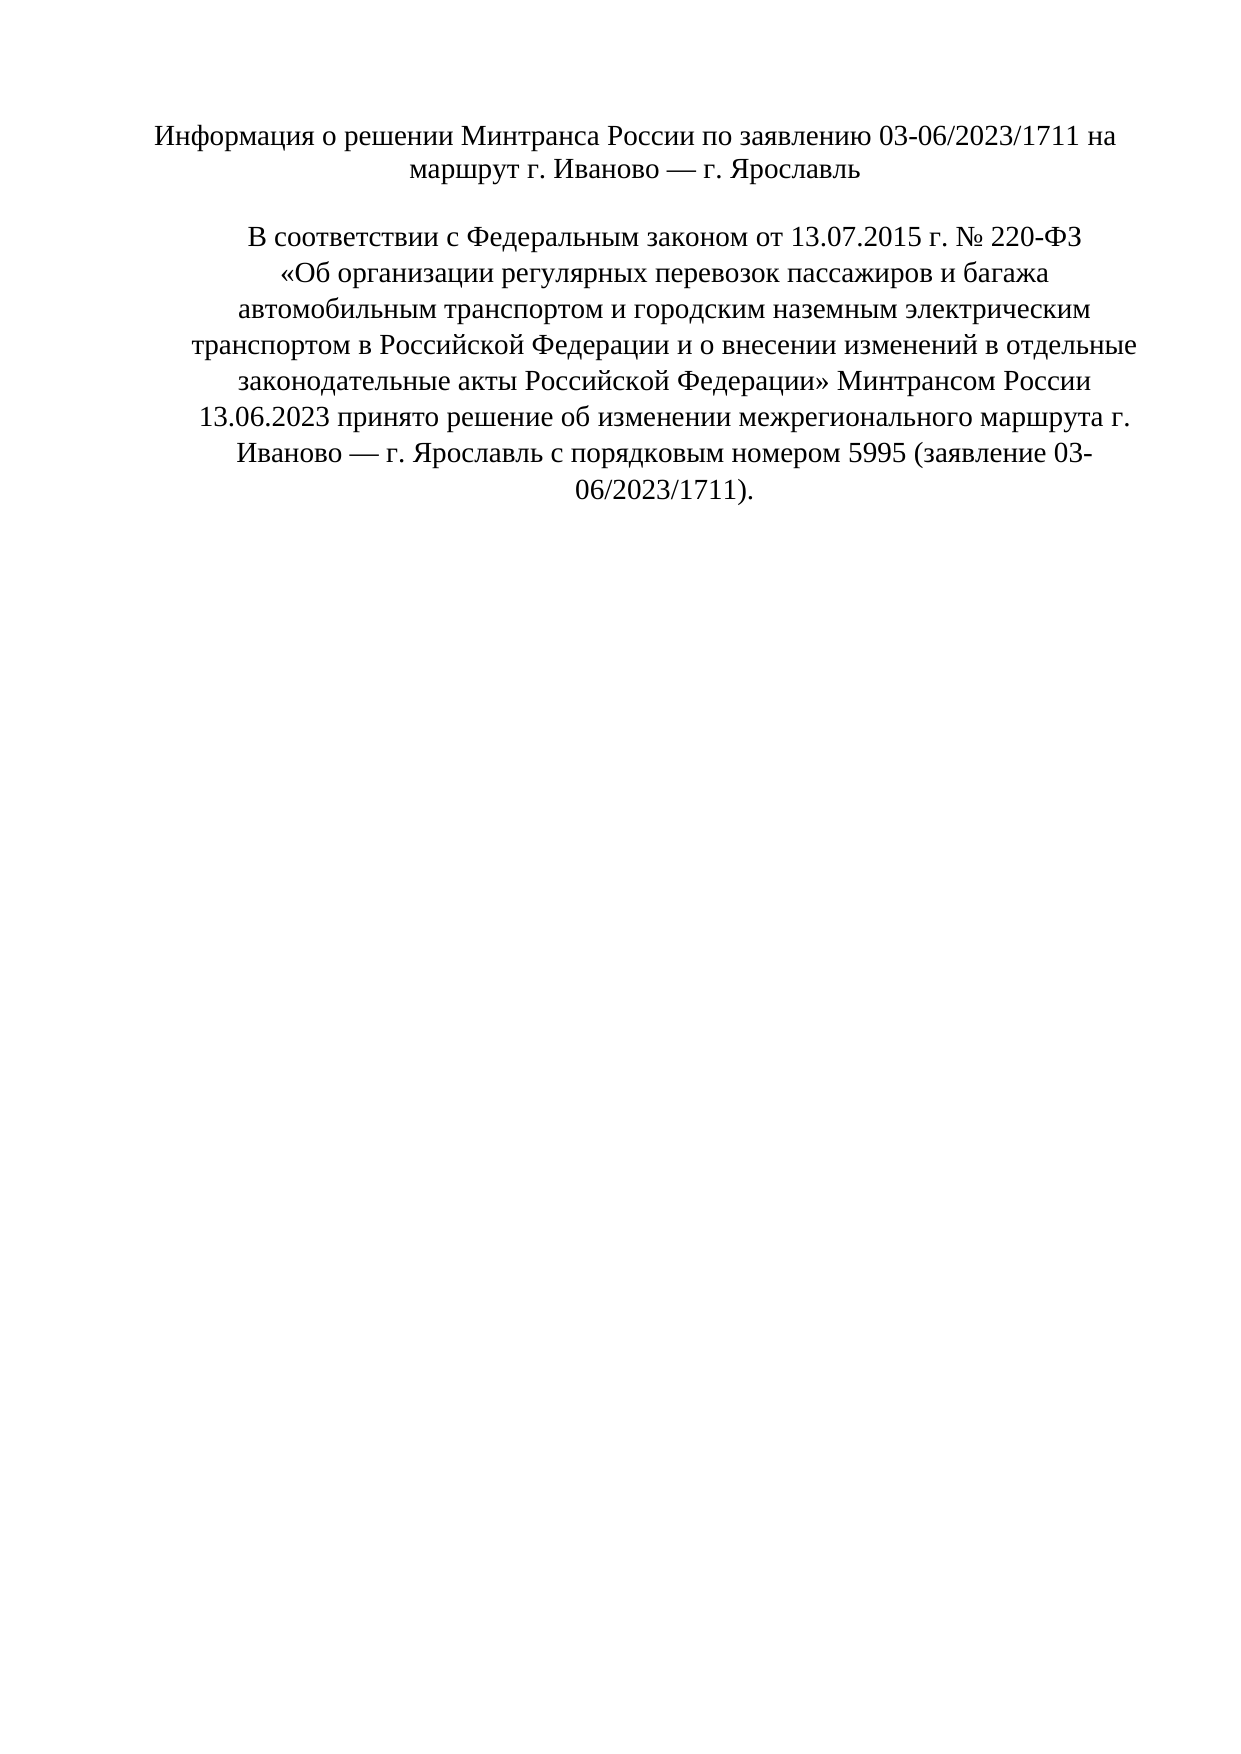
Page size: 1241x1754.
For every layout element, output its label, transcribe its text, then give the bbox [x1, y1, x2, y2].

text Информация о решении Минтранса России по заявлению 03-06/2023/1711 на маршрут г. Иваново — г. Ярославль [118, 118, 1152, 185]
text В соответствии с Федеральным законом от 13.07.2015 г. № 220-ФЗ «Об организации регулярных перевозок пассажиров и багажа автомобильным транспортом и городским наземным электрическим транспортом в Российской Федерации и о внесении изменений в отдельные законодательные акты Российской Федерации» Минтрансом России 13.06.2023 принято решение об изменении межрегионального маршрута г. Иваново — г. Ярославль с порядковым номером 5995 (заявление 03-06/2023/1711). [177, 219, 1152, 505]
